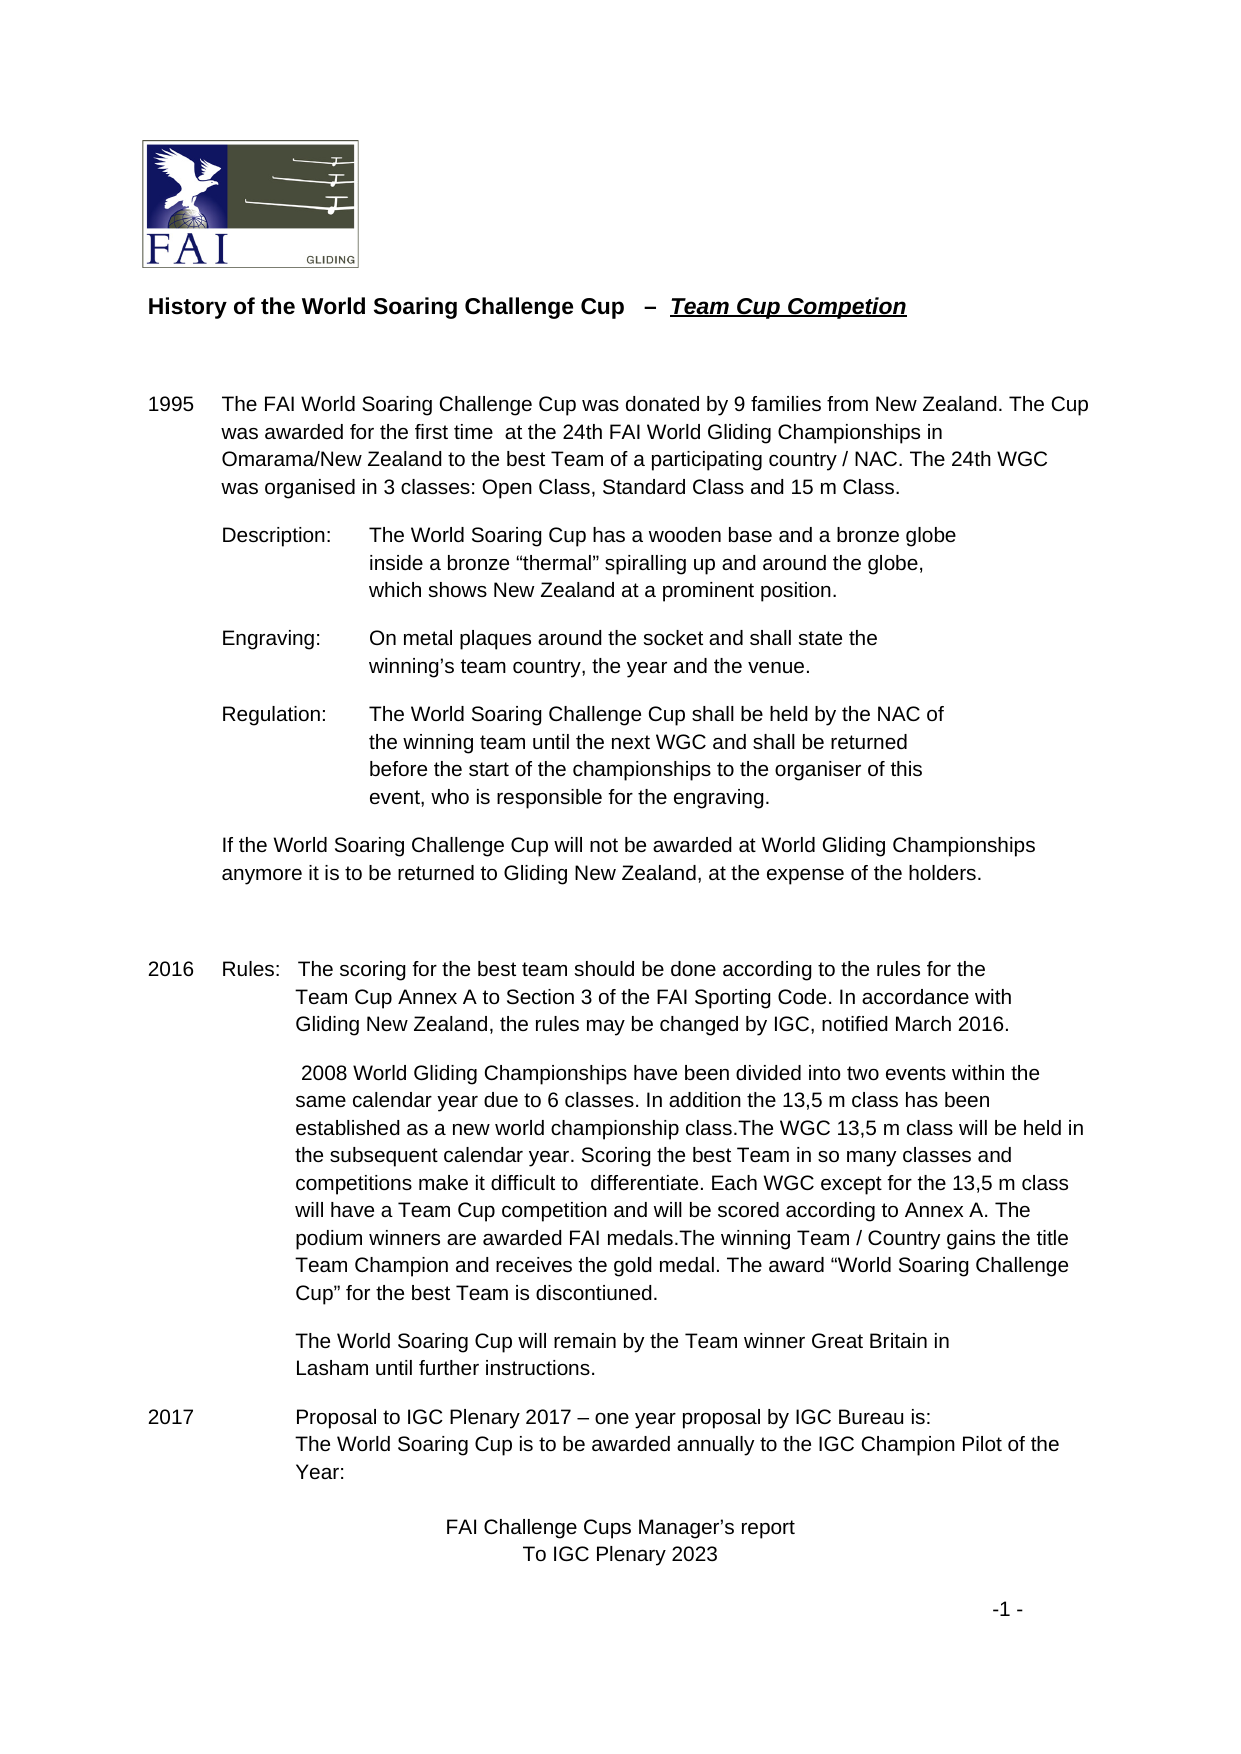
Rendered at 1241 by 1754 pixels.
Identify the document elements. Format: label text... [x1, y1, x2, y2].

list To IGC Plenary 2023 [148, 1542, 1093, 1566]
text 2016 Rules: The scoring for the best team should be done according to the rules for the Team Cup Annex A to Section 3 of the FAI Sporting Code. In accordance with Gliding New Zealand, the rules may be changed by IGC, notified March 2016. [148, 957, 1093, 1036]
list The World Soaring Cup is to be awarded annually to the IGC Champion Pilot of the Year: [148, 1432, 1093, 1483]
text Regulation: The World Soaring Challenge Cup shall be held by the NAC of the winning team until the next WGC and shall be returned before the start of the championships to the organiser of this event, who is responsible for the engraving. [148, 702, 1093, 808]
text If the World Soaring Challenge Cup will not be awarded at World Gliding Championships anymore it is to be returned to Gliding New Zealand, at the expense of the holders. [148, 833, 1093, 884]
text Engraving: On metal plaques around the socket and shall state the winning’s team country, the year and the venue. [148, 626, 1093, 678]
text 2008 World Gliding Championships have been divided into two events within the same calendar year due to 6 classes. In addition the 13,5 m class has been established as a new world championship class.The WGC 13,5 m class will be held in the subsequent calendar year. Scoring the best Team in so many classes and competitions make it difficult to differentiate. Each WGC except for the 13,5 m class will have a Team Cup competition and will be scored according to Annex A. The podium winners are awarded FAI medals.The winning Team / Country gains the title Team Champion and receives the gold medal. The award “World Soaring Challenge Cup” for the best Team is discontiuned. [148, 1060, 1093, 1304]
picture [142, 140, 360, 268]
list -1 - [923, 1597, 1093, 1621]
text 1995 The FAI World Soaring Challenge Cup was donated by 9 families from New Zealand. The Cup was awarded for the first time at the 24th FAI World Gliding Championships in Omarama/New Zealand to the best Team of a participating country / NAC. The 24th WGC was organised in 3 classes: Open Class, Standard Class and 15 m Class. [148, 392, 1093, 498]
list FAI Challenge Cups Manager’s report [148, 1514, 1093, 1538]
text History of the World Soaring Challenge Cup – Team Cup Competion [148, 293, 1093, 319]
text Description: The World Soaring Cup has a wooden base and a bronze globe inside a bronze “thermal” spiralling up and around the globe, which shows New Zealand at a prominent position. [148, 523, 1093, 602]
text The World Soaring Cup will remain by the Team winner Great Britain in Lasham until further instructions. [148, 1329, 1093, 1380]
list 2017 Proposal to IGC Plenary 2017 – one year proposal by IGC Bureau is: [148, 1404, 1093, 1428]
